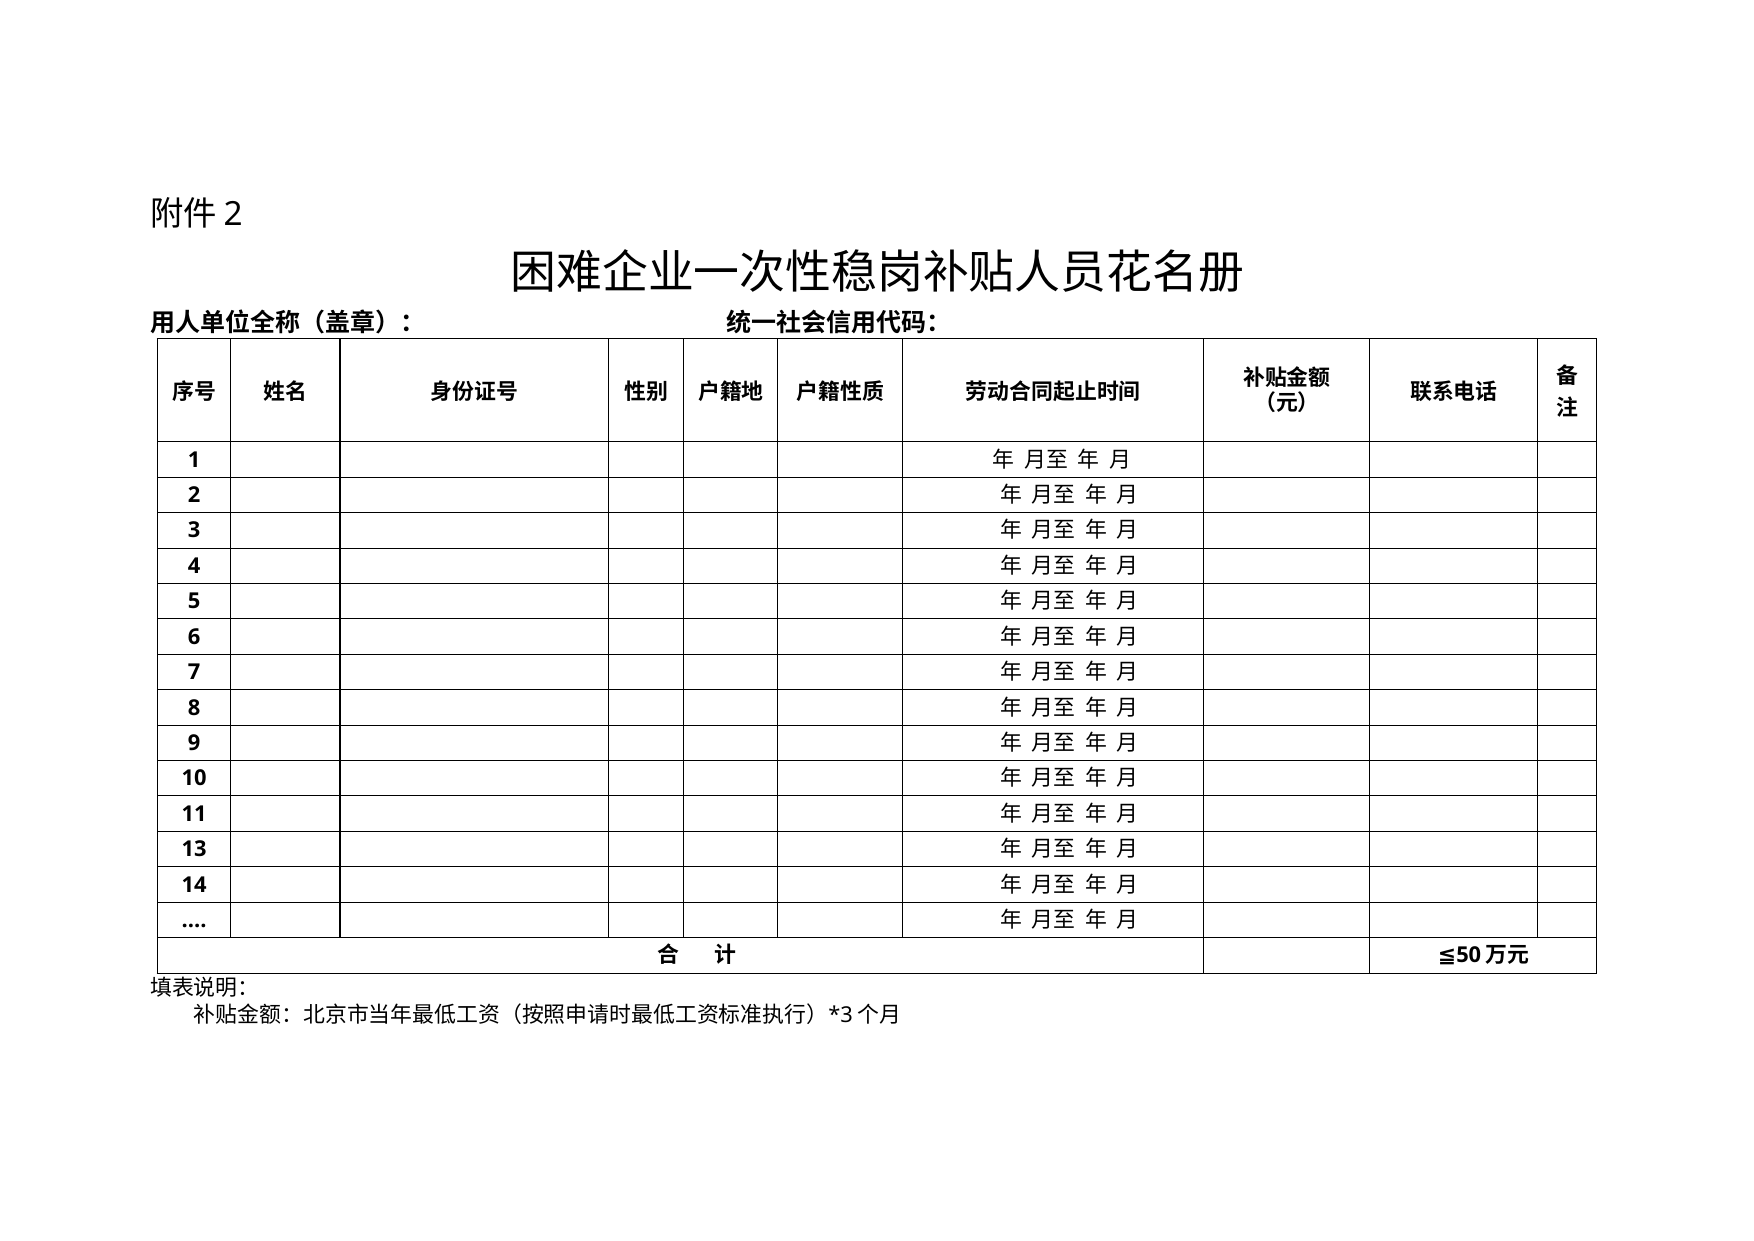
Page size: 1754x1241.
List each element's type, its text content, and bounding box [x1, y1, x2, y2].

table_cell [1370, 655, 1537, 689]
table_cell [341, 867, 608, 902]
table_cell [684, 832, 777, 866]
table_cell [1370, 796, 1537, 831]
table_cell [684, 726, 777, 760]
table_cell [609, 549, 683, 583]
table_header 姓名 [231, 339, 339, 441]
table_cell 年 月至 年 月 [903, 726, 1203, 760]
table_cell [1370, 761, 1537, 795]
text 用人单位全称（盖章）： 统一社会信用代码： [150, 302, 1604, 338]
table_cell [778, 903, 902, 937]
table_cell 8 [158, 690, 230, 724]
table_cell [231, 584, 339, 618]
table_cell [1538, 513, 1596, 547]
table_cell [778, 796, 902, 831]
table_cell .... [158, 903, 230, 937]
table_cell [684, 867, 777, 902]
table_header 补贴金额（元） [1204, 339, 1369, 441]
table_cell [1370, 478, 1537, 512]
table_header 联系电话 [1370, 339, 1537, 441]
table_cell [1204, 796, 1369, 831]
table_cell [1370, 903, 1537, 937]
table_cell [1204, 903, 1369, 937]
table_cell 年 月至 年 月 [903, 478, 1203, 512]
table_cell [684, 584, 777, 618]
table_cell 13 [158, 832, 230, 866]
table_cell [231, 796, 339, 831]
table_cell [341, 796, 608, 831]
table_cell [778, 442, 902, 477]
table_cell [231, 442, 339, 477]
table_cell [1204, 655, 1369, 689]
table_cell [778, 867, 902, 902]
table_cell [1538, 619, 1596, 654]
table_cell [609, 761, 683, 795]
table_cell [1204, 726, 1369, 760]
table_cell [1538, 442, 1596, 477]
table_cell 年 月至 年 月 [903, 832, 1203, 866]
table_cell [1204, 867, 1369, 902]
table_cell ≦50万元 [1370, 938, 1596, 972]
table_cell [609, 619, 683, 654]
table_cell [684, 761, 777, 795]
table_cell 年 月至 年 月 [903, 655, 1203, 689]
table_cell [341, 584, 608, 618]
table_cell 9 [158, 726, 230, 760]
table_cell [341, 478, 608, 512]
text 附件2 [150, 187, 1604, 236]
table_cell [1370, 832, 1537, 866]
table_cell [609, 726, 683, 760]
table_cell 年 月至 年 月 [903, 549, 1203, 583]
table_cell [684, 690, 777, 724]
table_cell [231, 513, 339, 547]
table_cell [778, 513, 902, 547]
table_cell [341, 690, 608, 724]
table_cell [1538, 549, 1596, 583]
table_cell 3 [158, 513, 230, 547]
table_cell [1538, 584, 1596, 618]
table_header 备注 [1538, 339, 1596, 441]
table_cell [1370, 867, 1537, 902]
table_cell [778, 832, 902, 866]
table_cell [609, 903, 683, 937]
table_cell [609, 442, 683, 477]
table_cell [1204, 938, 1369, 972]
table_cell [1204, 690, 1369, 724]
table_cell [341, 761, 608, 795]
table_cell [684, 655, 777, 689]
table_cell 2 [158, 478, 230, 512]
text 困难企业一次性稳岗补贴人员花名册 [150, 236, 1604, 302]
table_cell [1204, 478, 1369, 512]
table_cell [1538, 726, 1596, 760]
table_cell [341, 832, 608, 866]
table_cell [341, 903, 608, 937]
table_cell [1538, 796, 1596, 831]
table_cell 7 [158, 655, 230, 689]
table_cell 年 月至 年 月 [903, 903, 1203, 937]
table_header 序号 [158, 339, 230, 441]
table_cell [1538, 655, 1596, 689]
table_cell [1370, 549, 1537, 583]
table_cell 年 月至 年 月 [903, 867, 1203, 902]
table_cell [684, 796, 777, 831]
table_cell 10 [158, 761, 230, 795]
table_cell [684, 549, 777, 583]
list 补贴金额：北京市当年最低工资（按照申请时最低工资标准执行）*3个月 [194, 1001, 1604, 1028]
table_cell [231, 761, 339, 795]
table_cell [778, 549, 902, 583]
table_header 劳动合同起止时间 [903, 339, 1203, 441]
table_cell 11 [158, 796, 230, 831]
table_cell [1204, 619, 1369, 654]
table_cell [609, 867, 683, 902]
table_cell [341, 549, 608, 583]
table_cell [231, 549, 339, 583]
table_cell 年 月至 年 月 [903, 619, 1203, 654]
table_cell [609, 832, 683, 866]
table_cell [1204, 549, 1369, 583]
table_cell [1370, 584, 1537, 618]
table_cell [231, 619, 339, 654]
table_cell [1370, 442, 1537, 477]
table_cell 年 月至 年 月 [903, 513, 1203, 547]
table_cell 年 月至 年 月 [903, 584, 1203, 618]
table_cell [778, 584, 902, 618]
table_cell [1204, 832, 1369, 866]
table_cell [231, 832, 339, 866]
table_cell [609, 478, 683, 512]
table_cell [231, 867, 339, 902]
table_cell [341, 442, 608, 477]
table_cell [778, 619, 902, 654]
table_cell 年 月至 年 月 [903, 690, 1203, 724]
table_cell 年 月至 年 月 [903, 442, 1203, 477]
table_cell [231, 478, 339, 512]
table_cell 合 计 [158, 938, 1203, 972]
text 填表说明： [150, 973, 1604, 1001]
table_cell [609, 584, 683, 618]
table_cell [684, 619, 777, 654]
table_cell [1538, 867, 1596, 902]
table_cell 年 月至 年 月 [903, 796, 1203, 831]
table_cell 1 [158, 442, 230, 477]
table_header 户籍性质 [778, 339, 902, 441]
table_cell [1204, 584, 1369, 618]
table_cell [609, 796, 683, 831]
table_cell [1370, 690, 1537, 724]
table_cell [609, 655, 683, 689]
table_cell 5 [158, 584, 230, 618]
table_cell [778, 478, 902, 512]
table_cell [1370, 726, 1537, 760]
table_cell [231, 903, 339, 937]
table_cell [778, 726, 902, 760]
table_cell [1538, 690, 1596, 724]
table_cell [778, 655, 902, 689]
table_cell [778, 690, 902, 724]
table_cell 6 [158, 619, 230, 654]
table_cell [1370, 513, 1537, 547]
table_cell [609, 513, 683, 547]
table_cell [341, 655, 608, 689]
table_cell [341, 513, 608, 547]
table_cell [684, 478, 777, 512]
table_cell [231, 655, 339, 689]
table_header 身份证号 [341, 339, 608, 441]
table_cell [684, 442, 777, 477]
table_cell [684, 903, 777, 937]
table_cell [231, 726, 339, 760]
table_cell [341, 726, 608, 760]
table_cell [1370, 619, 1537, 654]
table_cell 4 [158, 549, 230, 583]
table_cell 14 [158, 867, 230, 902]
table_header 性别 [609, 339, 683, 441]
table_cell [778, 761, 902, 795]
table_cell [231, 690, 339, 724]
table_cell [1538, 903, 1596, 937]
table_cell [684, 513, 777, 547]
table_cell [1204, 442, 1369, 477]
table_cell 年 月至 年 月 [903, 761, 1203, 795]
table_cell [1204, 761, 1369, 795]
table_cell [609, 690, 683, 724]
table_cell [1538, 832, 1596, 866]
table_cell [341, 619, 608, 654]
table_cell [1538, 761, 1596, 795]
table_cell [1538, 478, 1596, 512]
table_header 户籍地 [684, 339, 777, 441]
table_cell [1204, 513, 1369, 547]
